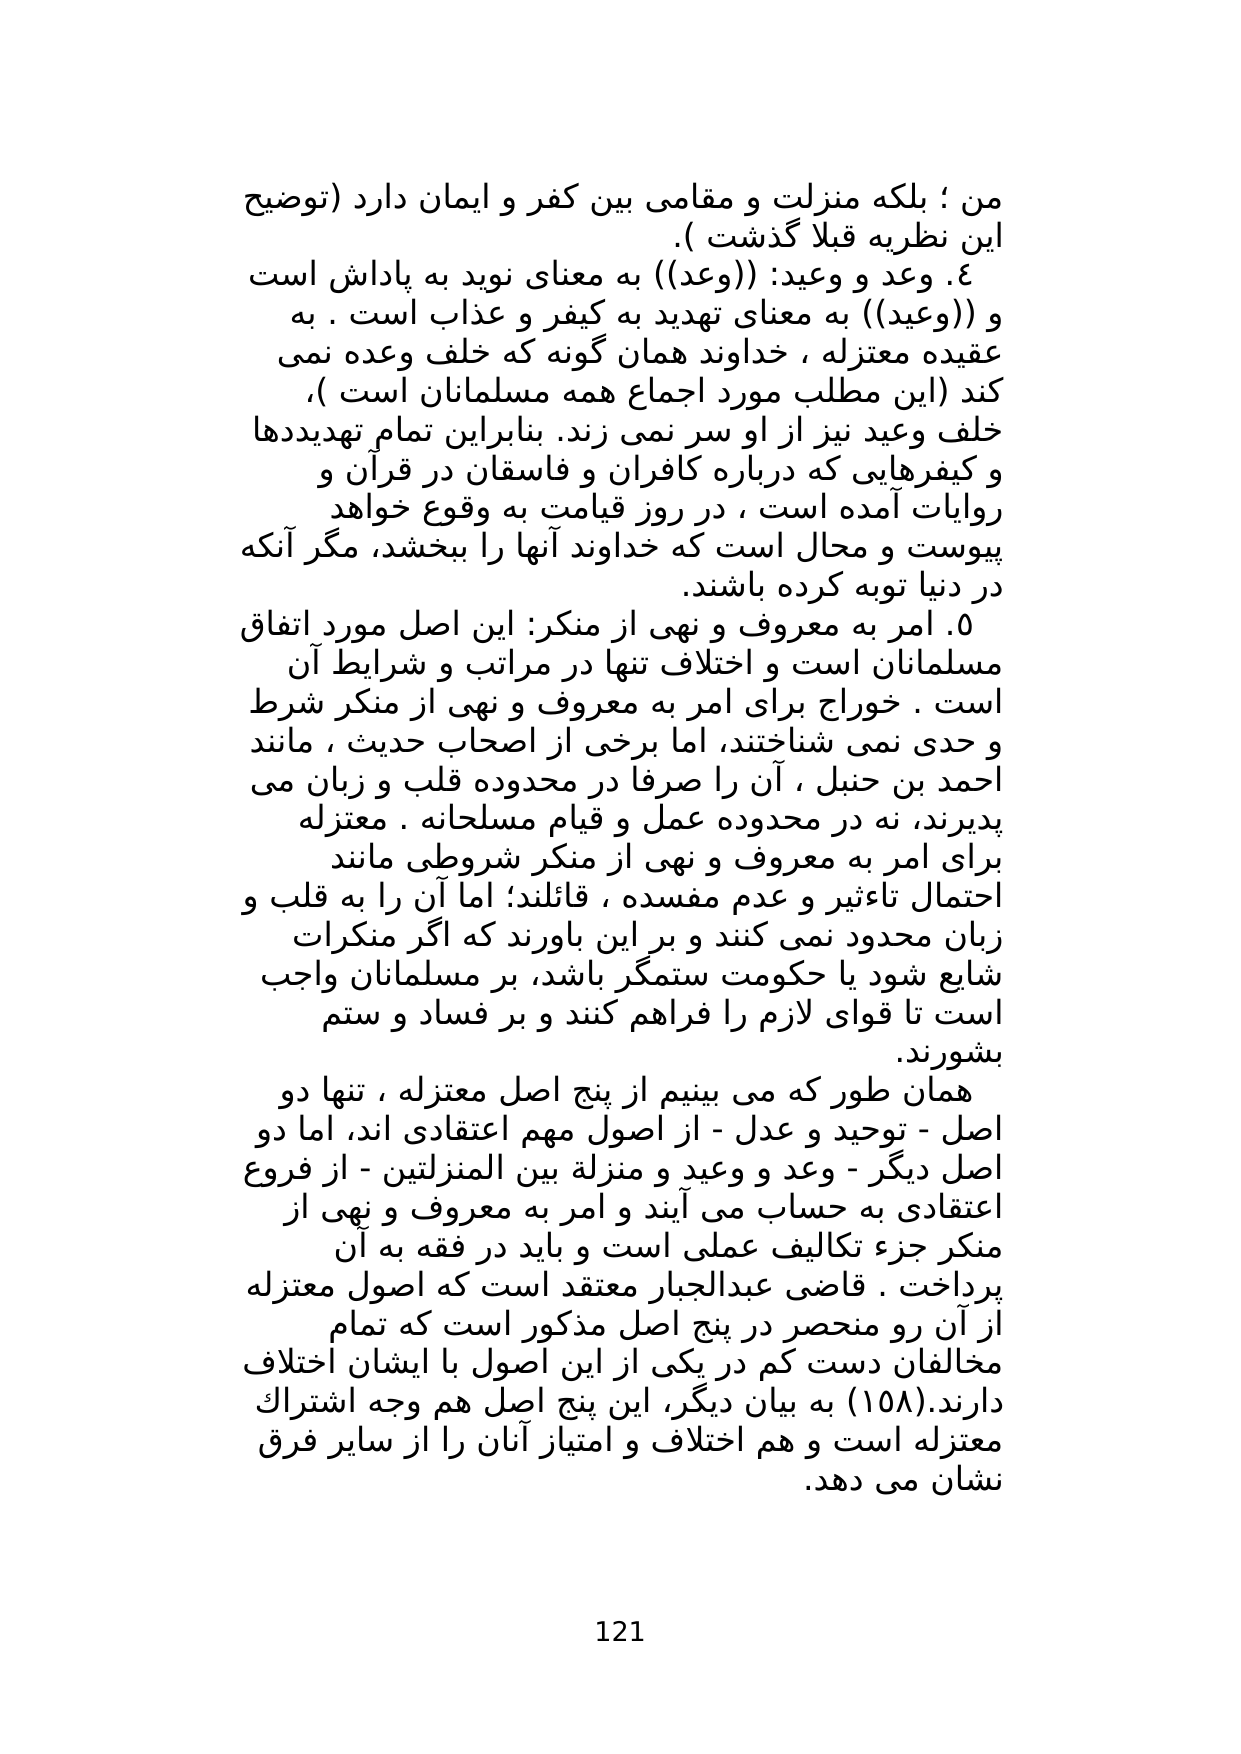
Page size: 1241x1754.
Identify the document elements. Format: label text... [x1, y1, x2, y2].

text ٥. امر به معروف و نهى از منكر: اين اصل مورد اتفاق مسلمانان است و اختلاف تنها در مراتب و شرايط آن است . خوراج براى امر به معروف و نهى از منكر شرط و حدى نمى شناختند، اما برخى از اصحاب حديث ، مانند احمد بن حنبل ، آن را صرفا در محدوده قلب و زبان مى پديرند، نه در محدوده عمل و قيام مسلحانه . معتزله براى امر به معروف و نهى از منكر شروطى مانند احتمال تاءثير و عدم مفسده ، قائلند؛ اما آن را به قلب و زبان محدود نمى كنند و بر اين باورند كه اگر منكرات شايع شود يا حكومت ستمگر باشد، بر مسلمانان واجب است تا قواى لازم را فراهم كنند و بر فساد و ستم بشورند. [236, 604, 1004, 1071]
text همان طور كه مى بينيم از پنج اصل معتزله ، تنها دو اصل - توحيد و عدل - از اصول مهم اعتقادى اند، اما دو اصل ديگر - وعد و وعيد و منزلة بين المنزلتين - از فروع اعتقادى به حساب مى آيند و امر به معروف و نهى از منكر جزء تكاليف عملى است و بايد در فقه به آن پرداخت . قاضى عبدالجبار معتقد است كه اصول معتزله از آن رو منحصر در پنج اصل مذكور است كه تمام مخالفان دست كم در يكى از اين اصول با ايشان اختلاف دارند.(١٥٨) به بيان ديگر، اين پنج اصل هم وجه اشتراك معتزله است و هم اختلاف و امتياز آنان را از ساير فرق نشان مى دهد. [236, 1071, 1004, 1498]
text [236, 177, 1004, 255]
text ٤. وعد و وعيد: ((وعد)) به معناى نويد به پاداش است و ((وعيد)) به معناى تهديد به كيفر و عذاب است . به عقيده معتزله ، خداوند همان گونه كه خلف وعده نمى كند (اين مطلب مورد اجماع همه مسلمانان است )، خلف وعيد نيز از او سر نمى زند. بنابراين تمام تهديددها و كيفرهايى كه درباره كافران و فاسقان در قرآن و روايات آمده است ، در روز قيامت به وقوع خواهد پيوست و محال است كه خداوند آنها را ببخشد، مگر آنكه در دنيا توبه كرده باشند. [236, 255, 1004, 604]
